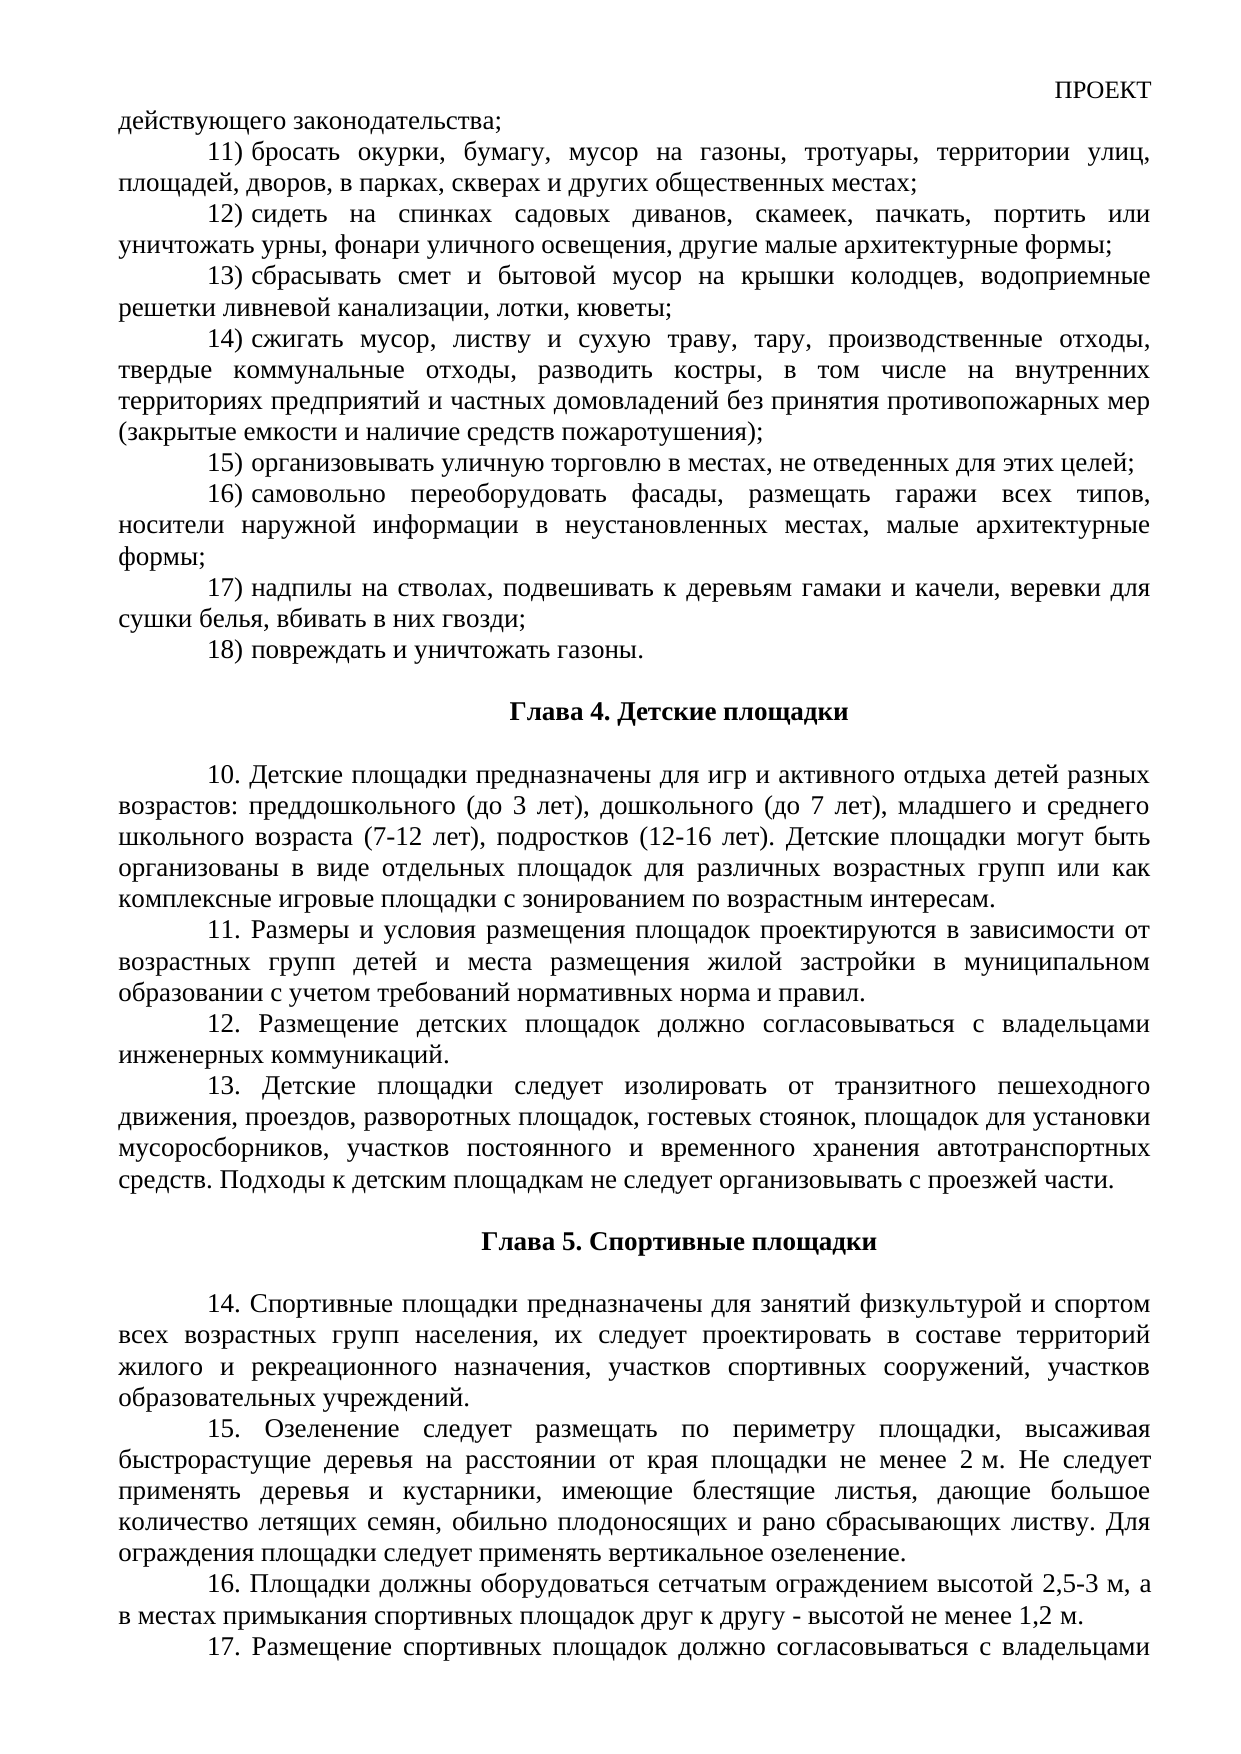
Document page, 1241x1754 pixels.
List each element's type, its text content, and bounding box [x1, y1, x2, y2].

list бросать окурки, бумагу, мусор на газоны, тротуары, территории улиц, площадей, дворов, в парках, скверах и других общественных местах; [118, 135, 1152, 197]
text 16. Площадки должны оборудоваться сетчатым ограждением высотой 2,5-3 м, а в местах примыкания спортивных площадок друг к другу - высотой не менее 1,2 м. [118, 1568, 1152, 1630]
list сжигать мусор, листву и сухую траву, тару, производственные отходы, твердые коммунальные отходы, разводить костры, в том числе на внутренних территориях предприятий и частных домовладений без принятия противопожарных мер (закрытые емкости и наличие средств пожаротушения); [118, 322, 1152, 446]
list повреждать и уничтожать газоны. [118, 633, 1152, 664]
text 15. Озеленение следует размещать по периметру площадки, высаживая быстрорастущие деревья на расстоянии от края площадки не менее 2 м. Не следует применять деревья и кустарники, имеющие блестящие листья, дающие большое количество летящих семян, обильно плодоносящих и рано сбрасывающих листву. Для ограждения площадки следует применять вертикальное озеленение. [118, 1412, 1152, 1568]
list сбрасывать смет и бытовой мусор на крышки колодцев, водоприемные решетки ливневой канализации, лотки, кюветы; [118, 259, 1152, 322]
text 13. Детские площадки следует изолировать от транзитного пешеходного движения, проездов, разворотных площадок, гостевых стоянок, площадок для установки мусоросборников, участков постоянного и временного хранения автотранспортных средств. Подходы к детским площадкам не следует организовывать с проезжей части. [118, 1069, 1152, 1194]
list организовывать уличную торговлю в местах, не отведенных для этих целей; [118, 446, 1152, 477]
text Глава 4. Детские площадки [118, 696, 1152, 727]
text 10. Детские площадки предназначены для игр и активного отдыха детей разных возрастов: преддошкольного (до 3 лет), дошкольного (до 7 лет), младшего и среднего школьного возраста (7-12 лет), подростков (12-16 лет). Детские площадки могут быть организованы в виде отдельных площадок для различных возрастных групп или как комплексные игровые площадки с зонированием по возрастным интересам. [118, 758, 1152, 913]
list надпилы на стволах, подвешивать к деревьям гамаки и качели, веревки для сушки белья, вбивать в них гвозди; [118, 571, 1152, 633]
text 11. Размеры и условия размещения площадок проектируются в зависимости от возрастных групп детей и места размещения жилой застройки в муниципальном образовании с учетом требований нормативных норма и правил. [118, 913, 1152, 1007]
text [118, 1630, 1152, 1661]
text Глава 5. Спортивные площадки [118, 1225, 1152, 1256]
text 12. Размещение детских площадок должно согласовываться с владельцами инженерных коммуникаций. [118, 1007, 1152, 1069]
list самовольно переоборудовать фасады, размещать гаражи всех типов, носители наружной информации в неустановленных местах, малые архитектурные формы; [118, 477, 1152, 571]
text 14. Спортивные площадки предназначены для занятий физкультурой и спортом всех возрастных групп населения, их следует проектировать в составе территорий жилого и рекреационного назначения, участков спортивных сооружений, участков образовательных учреждений. [118, 1287, 1152, 1412]
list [118, 104, 1152, 135]
list сидеть на спинках садовых диванов, скамеек, пачкать, портить или уничтожать урны, фонари уличного освещения, другие малые архитектурные формы; [118, 197, 1152, 259]
